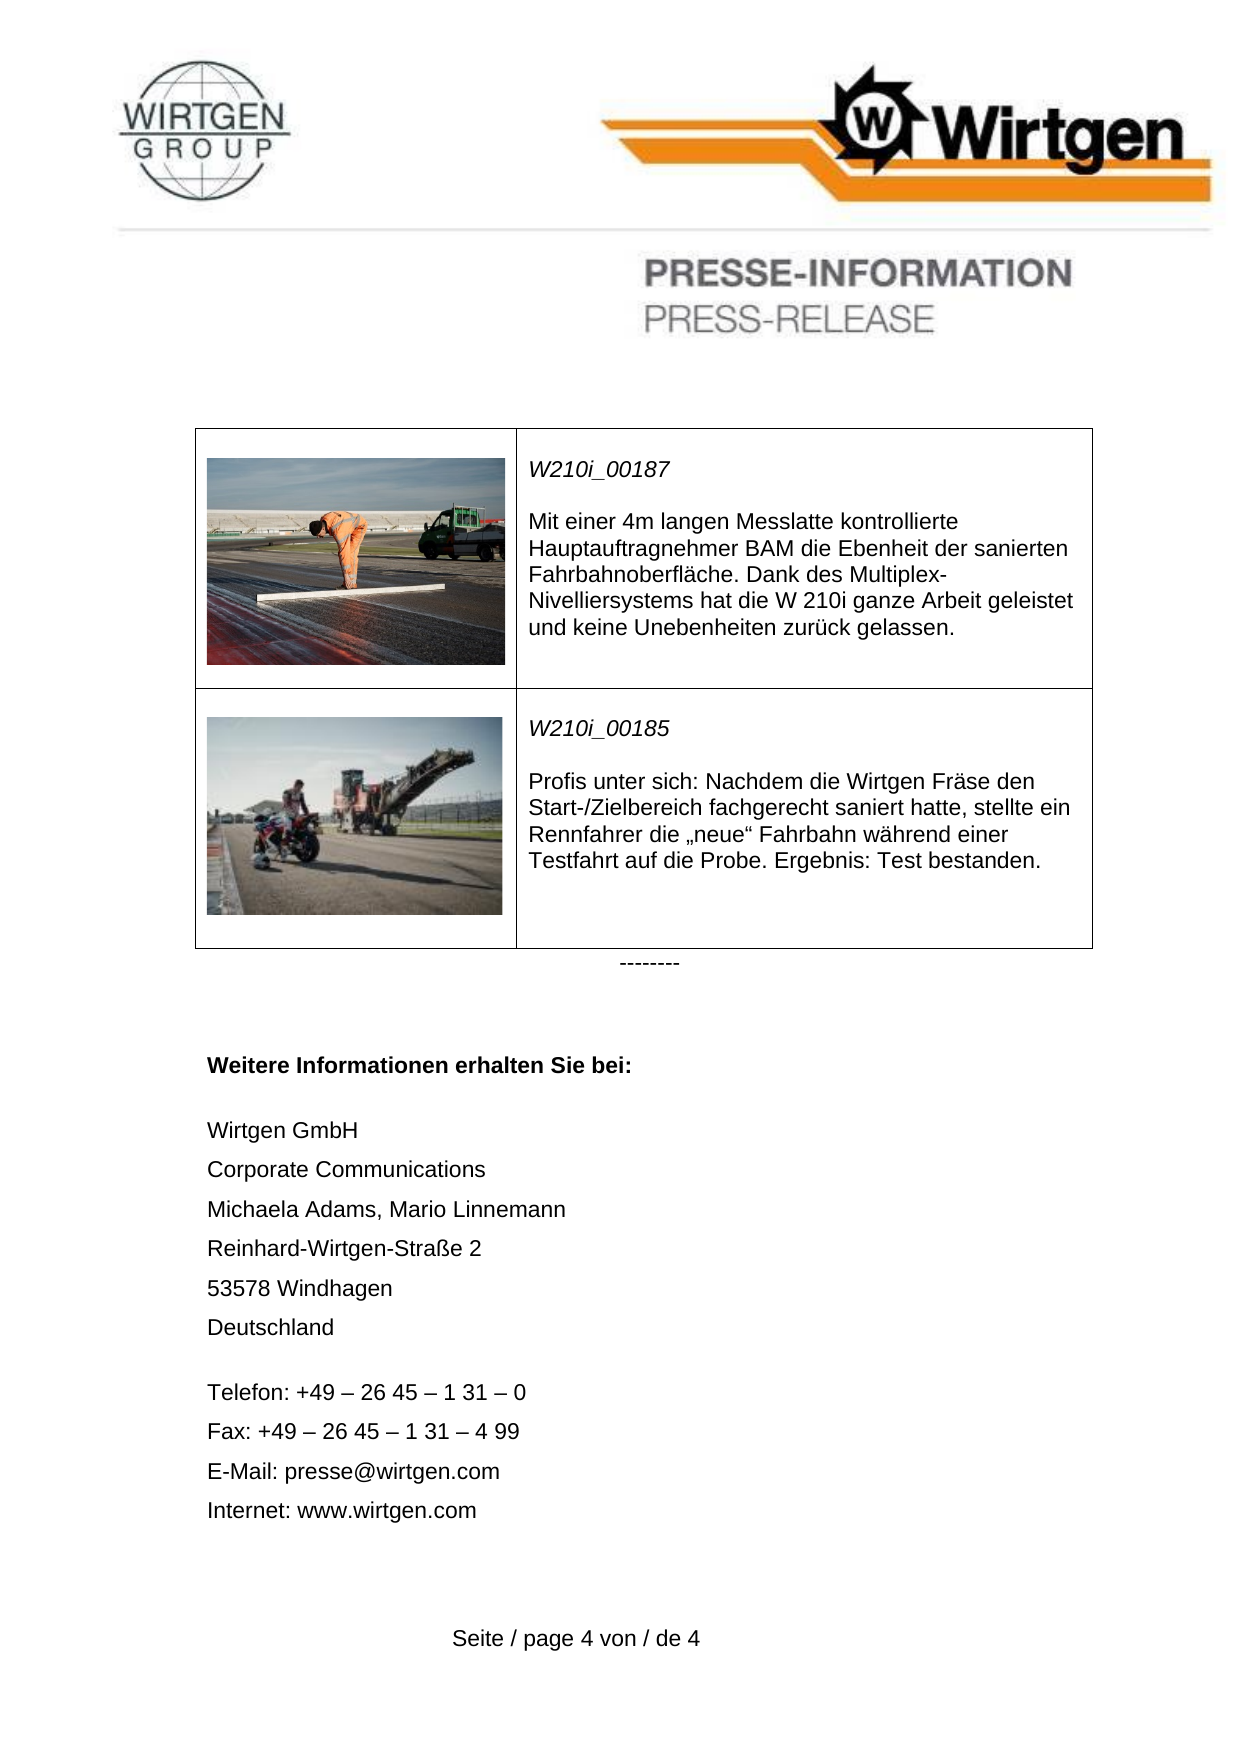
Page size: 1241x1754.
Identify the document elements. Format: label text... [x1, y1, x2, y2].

table_cell W210i_00187 Mit einer 4m langen Messlatte kontrollierte Hauptauftragnehmer BAM die Ebenheit der sanierten Fahrbahnoberfläche. Dank des Multiplex- Nivelliersystems hat die W 210i ganze Arbeit geleistet und keine Unebenheiten zurück gelassen. [517, 429, 1092, 688]
table_cell [196, 429, 516, 688]
picture [206, 458, 506, 665]
table_cell W210i_00185 Profis unter sich: Nachdem die Wirtgen Fräse den Start-/Zielbereich fachgerecht saniert hatte, stellte ein Rennfahrer die „neue“ Fahrbahn während einer Testfahrt auf die Probe. Ergebnis: Test bestanden. [517, 689, 1092, 947]
text Weitere Informationen erhalten Sie bei: [207, 1013, 1093, 1079]
text Wirtgen GmbH Corporate Communications Michaela Adams, Mario Linnemann Reinhard-Wirtgen-Straße 2 53578 Windhagen Deutschland [207, 1117, 1093, 1341]
text Telefon: +49 – 26 45 – 1 31 – 0 Fax: +49 – 26 45 – 1 31 – 4 99 E-Mail: presse@wirtgen.com [207, 1379, 1093, 1484]
picture [206, 717, 503, 915]
table_cell [196, 689, 516, 947]
picture [0, 0, 1240, 370]
text Internet: www.wirtgen.com [207, 1497, 1093, 1523]
text -------- [207, 949, 1093, 975]
